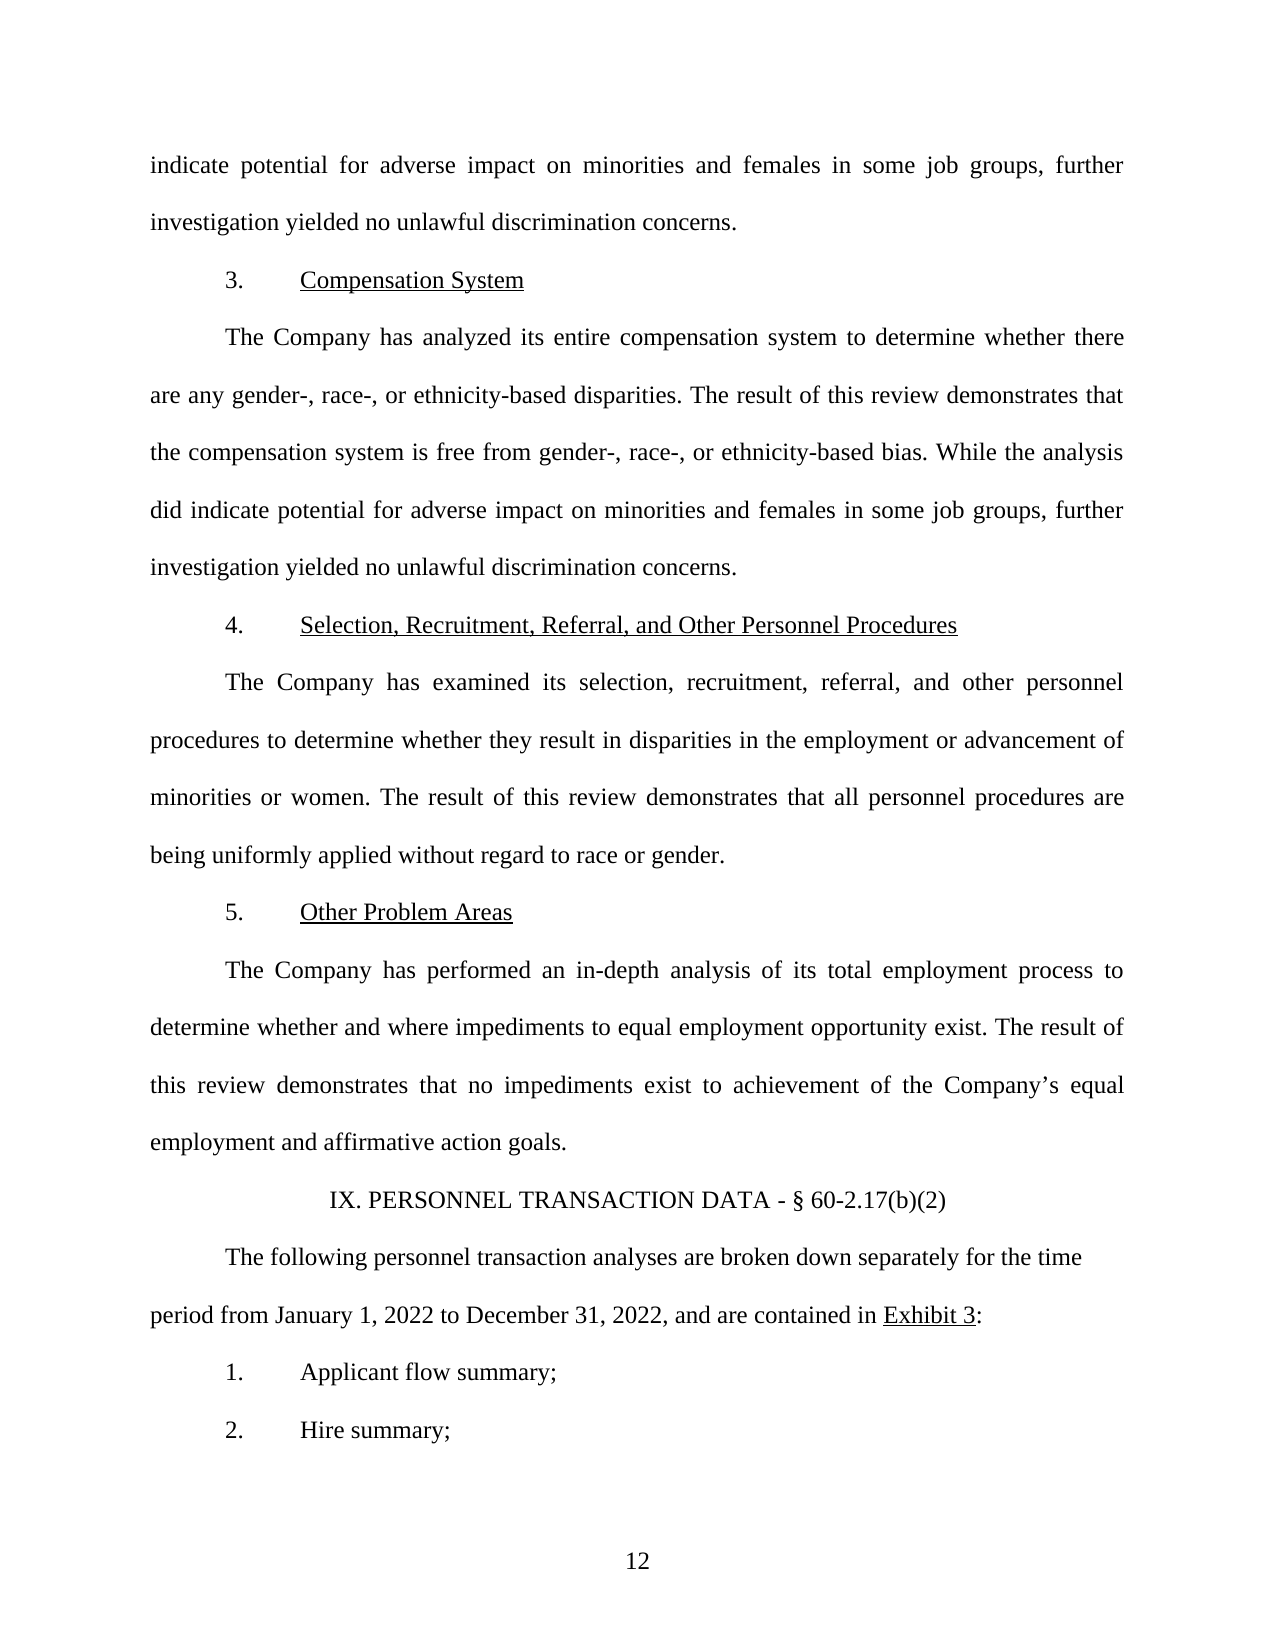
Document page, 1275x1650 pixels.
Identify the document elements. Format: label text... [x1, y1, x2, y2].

text 5. Other Problem Areas [150, 897, 1125, 926]
text The Company has examined its selection, recruitment, referral, and other personnel procedures to determine whether they result in disparities in the employment or advancement of minorities or women. The result of this review demonstrates that all personnel procedures are being uniformly applied without regard to race or gender. [150, 667, 1125, 869]
text 1. Applicant flow summary; [150, 1357, 1125, 1386]
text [150, 150, 1125, 236]
text 2. Hire summary; [150, 1415, 1125, 1444]
text The Company has performed an in-depth analysis of its total employment process to determine whether and where impediments to equal employment opportunity exist. The result of this review demonstrates that no impediments exist to achievement of the Company’s equal employment and affirmative action goals. [150, 955, 1125, 1156]
text The Company has analyzed its entire compensation system to determine whether there are any gender-, race-, or ethnicity-based disparities. The result of this review demonstrates that the compensation system is free from gender-, race-, or ethnicity-based bias. While the analysis did indicate potential for adverse impact on minorities and females in some job groups, further investigation yielded no unlawful discrimination concerns. [150, 322, 1125, 581]
text The following personnel transaction analyses are broken down separately for the time period from January 1, 2022 to December 31, 2022, and are contained in Exhibit 3: [150, 1242, 1125, 1329]
text IX. PERSONNEL TRANSACTION - § 60-2.17(b)(2)-- [150, 1185, 1125, 1214]
text 3. Compensation System [150, 265, 1125, 294]
text 4. Selection, Recruitment, Referral, and Other Personnel Procedures [150, 610, 1125, 639]
